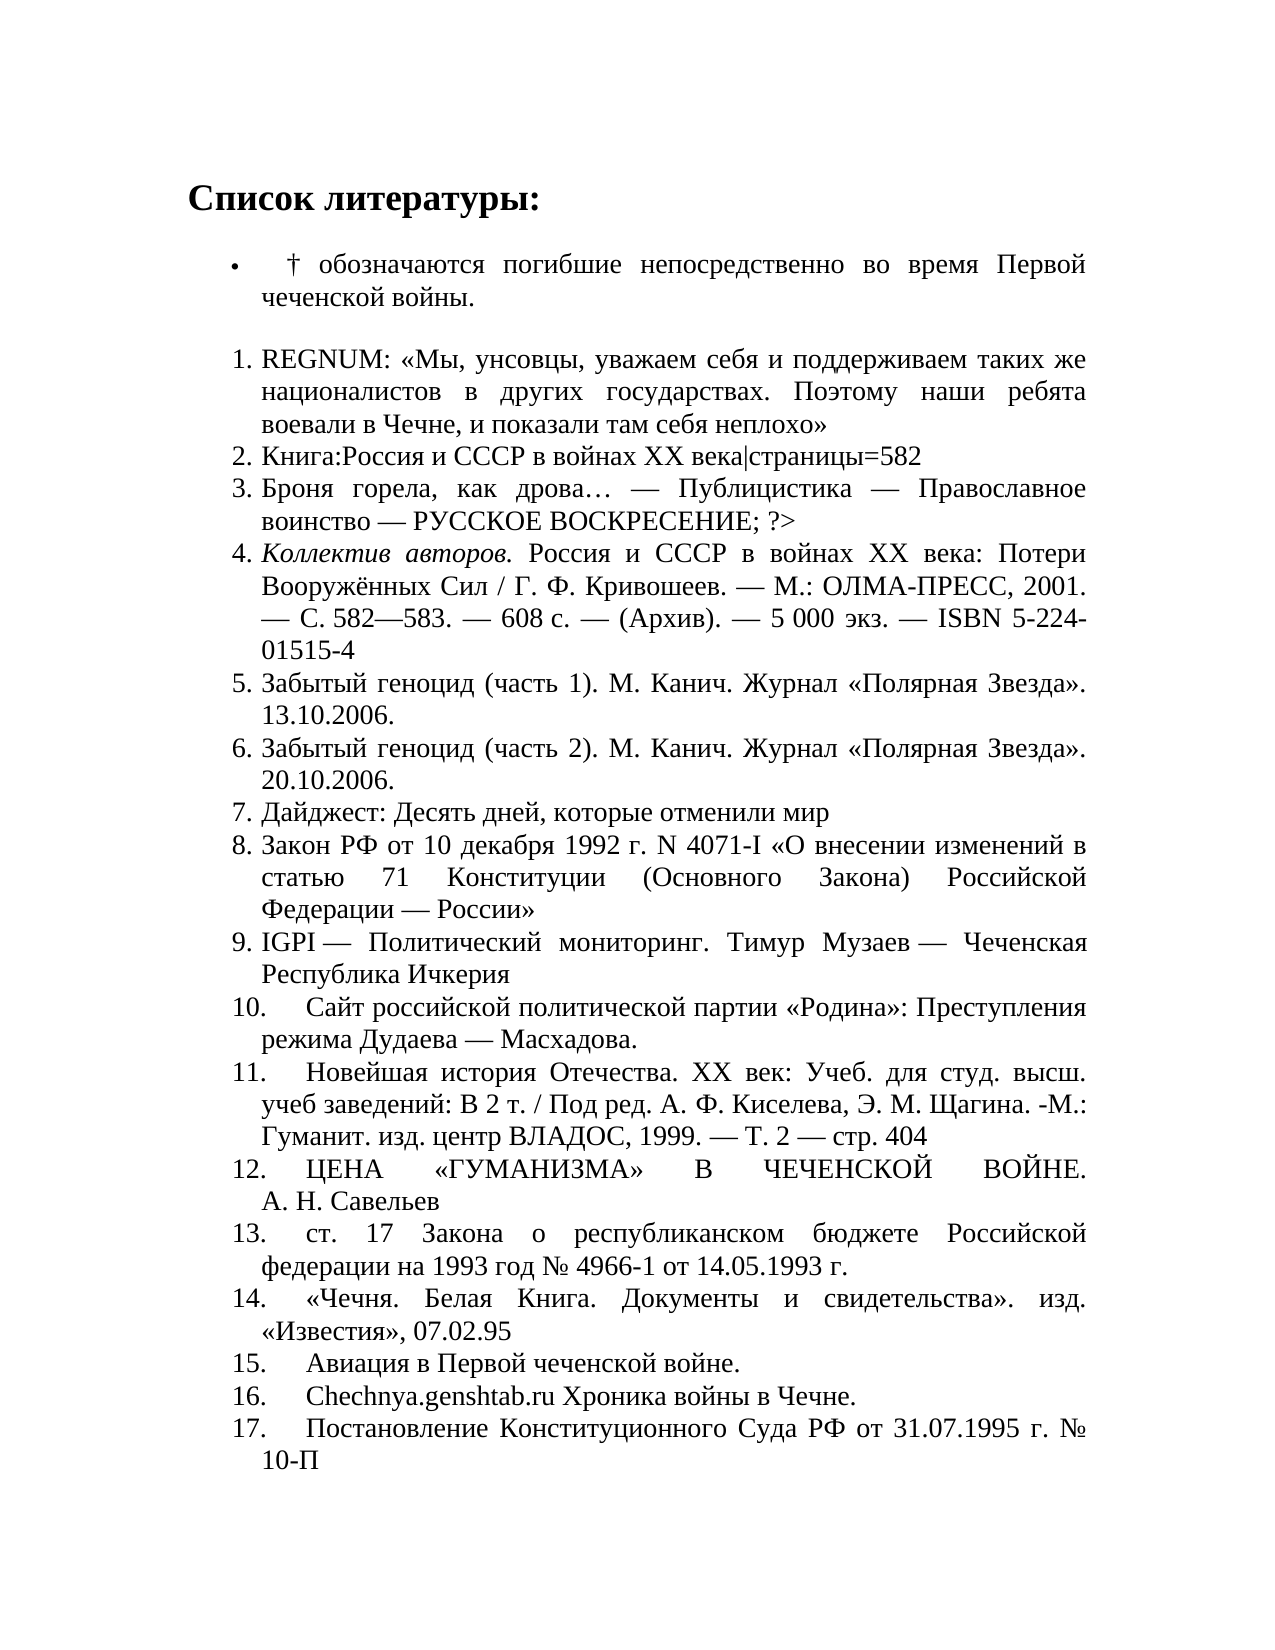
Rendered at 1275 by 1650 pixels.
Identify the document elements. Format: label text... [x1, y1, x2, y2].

list ЦЕНА «ГУМАНИЗМА» В ЧЕЧЕНСКОЙ ВОЙНЕ. А. Н. Савельев [232, 1152, 1087, 1217]
list Chechnya.genshtab.ru Хроника войны в Чечне. [232, 1378, 1087, 1411]
list Коллектив авторов. Россия и СССР в войнах ХХ века: Потери Вооружённых Сил / Г. Ф. Кривошеев. — М.: ОЛМА-ПРЕСС, 2001. — С. 582—583. — 608 с. — (Архив). — 5 000 экз. — ISBN 5-224-01515-4 [232, 536, 1087, 666]
list Забытый геноцид (часть 1). М. Канич. Журнал «Полярная Звезда». 13.10.2006. [232, 666, 1087, 731]
list IGPI — Политический мониторинг. Тимур Музаев — Чеченская Республика Ичкерия [232, 925, 1087, 990]
list Забытый геноцид (часть 2). М. Канич. Журнал «Полярная Звезда». 20.10.2006. [232, 731, 1087, 795]
list Авиация в Первой чеченской войне. [232, 1346, 1087, 1378]
list REGNUM: «Мы, унсовцы, уважаем себя и поддерживаем таких же националистов в других государствах. Поэтому наши ребята воевали в Чечне, и показали там себя неплохо» [232, 342, 1087, 439]
list † обозначаются погибшие непосредственно во время Первой чеченской войны. [232, 248, 1087, 312]
list Дайджест: Десять дней, которые отменили мир [232, 795, 1087, 828]
list Книга:Россия и СССР в войнах XX века|страницы=582 [232, 439, 1087, 471]
list Новейшая история Отечества. XX век: Учеб. для студ. высш. учеб заведений: В 2 т. / Под ред. А. Ф. Киселева, Э. М. Щагина. -М.: Гуманит. изд. центр ВЛАДОС, 1999. — Т. 2 — стр. 404 [232, 1054, 1087, 1152]
list Список литературы: [187, 175, 1087, 218]
list «Чечня. Белая Книга. Документы и свидетельства». изд. «Известия», 07.02.95 [232, 1281, 1087, 1346]
list ст. 17 Закона о республиканском бюджете Российской федерации на 1993 год № 4966-1 от 14.05.1993 г. [232, 1217, 1087, 1281]
list Сайт российской политической партии «Родина»: Преступления режима Дудаева — Масхадова. [232, 990, 1087, 1054]
list Броня горела, как дрова… — Публицистика — Православное воинство — РУССКОЕ ВОСКРЕСЕНИЕ; ?> [232, 471, 1087, 536]
list Закон РФ от 10 декабря 1992 г. N 4071-I «О внесении изменений в статью 71 Конституции (Основного Закона) Российской Федерации — России» [232, 828, 1087, 925]
list Постановление Конституционного Суда РФ от 31.07.1995 г. № 10-П [232, 1411, 1087, 1476]
